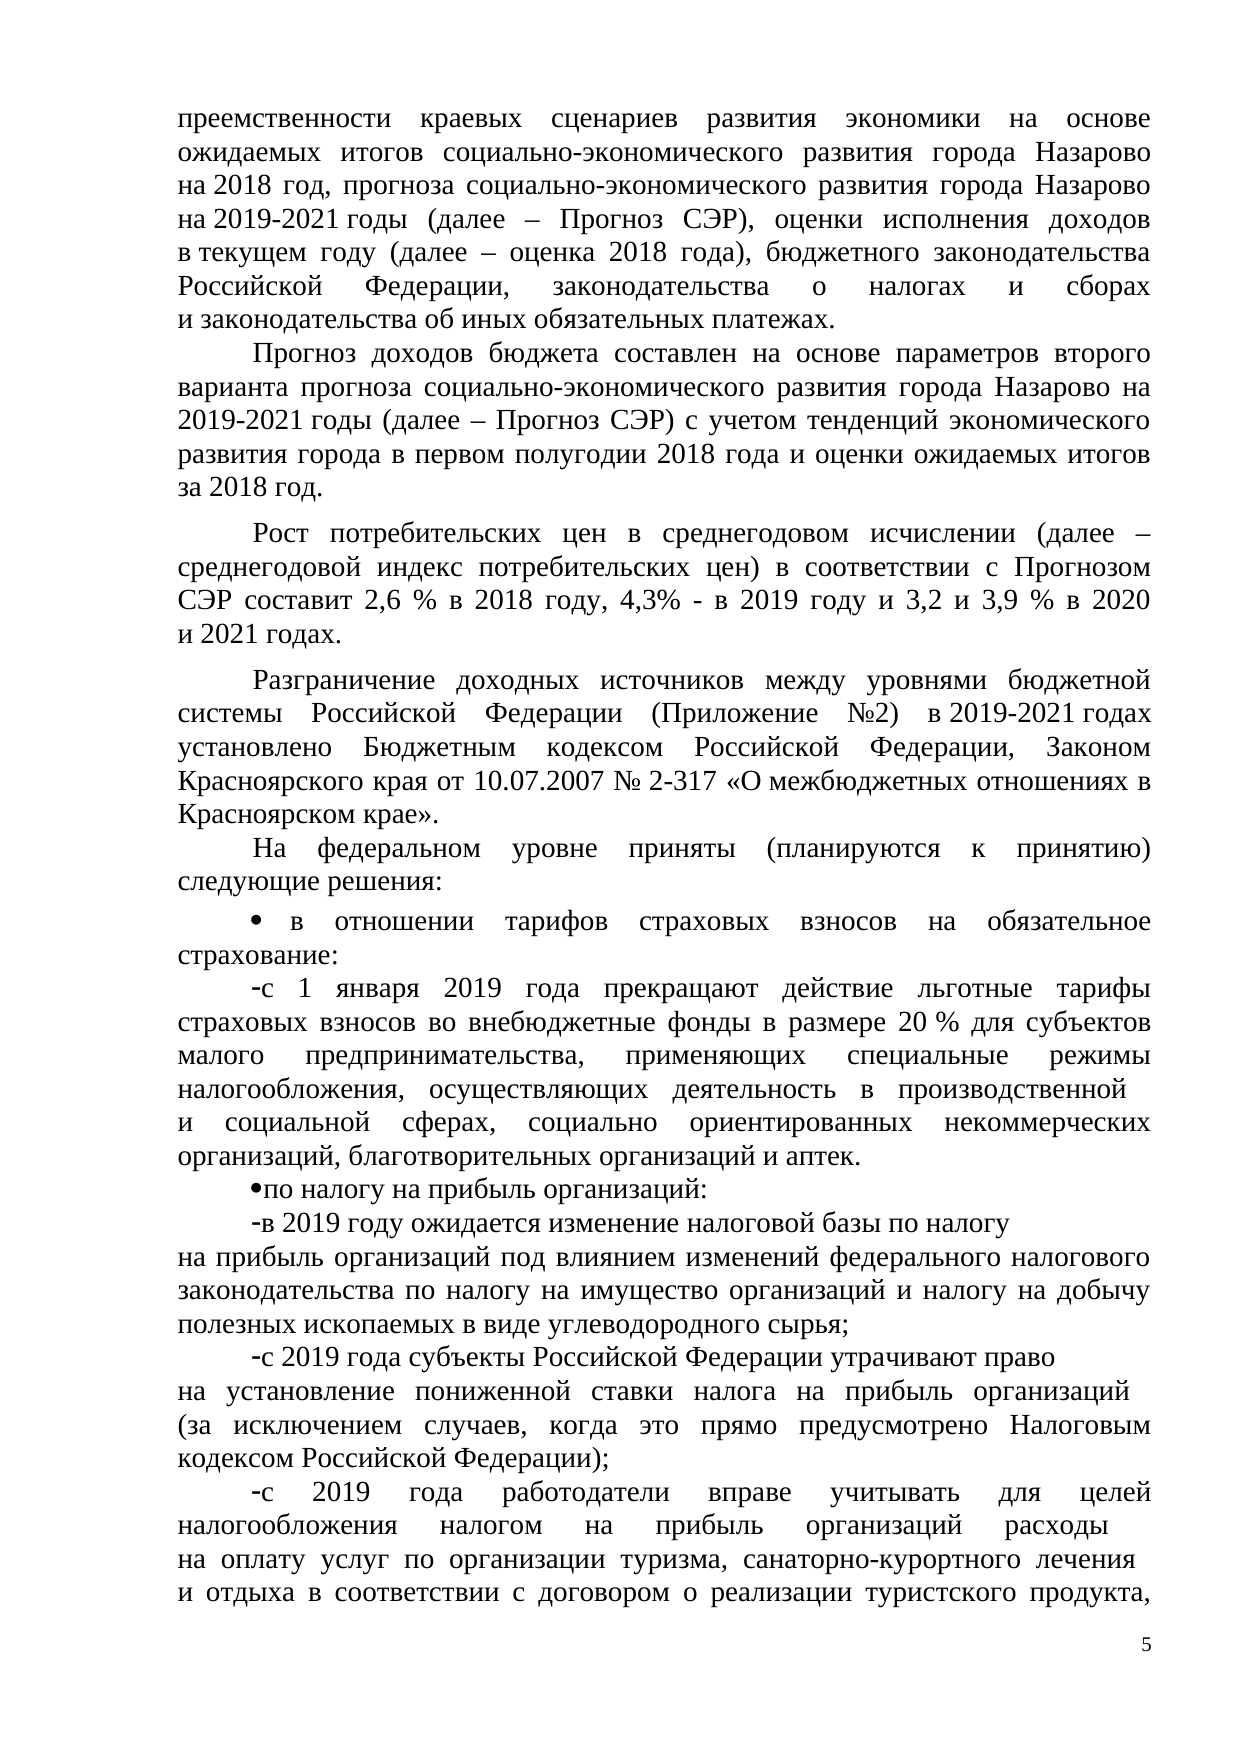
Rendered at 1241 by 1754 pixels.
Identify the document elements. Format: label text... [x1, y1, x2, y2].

list в отношении тарифов страховых взносов на обязательное страхование: [177, 903, 1152, 970]
text Разграничение доходных источников между уровнями бюджетной системы Российской Федерации (Приложение №2) в 2019-2021 годах установлено Бюджетным кодексом Российской Федерации, Законом Красноярского края от 10.07.2007 № 2-317 «О межбюджетных отношениях в Красноярском крае». [177, 662, 1152, 830]
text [177, 100, 1152, 335]
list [177, 1474, 1152, 1608]
text На федеральном уровне приняты (планируются к принятию) следующие решения: [177, 830, 1152, 897]
text Прогноз доходов бюджета составлен на основе параметров второго варианта прогноза социально-экономического развития города Назарово на 2019-2021 годы (далее – Прогноз СЭР) с учетом тенденций экономического развития города в первом полугодии 2018 года и оценки ожидаемых итогов за 2018 год. [177, 335, 1152, 503]
list в 2019 году ожидается изменение налоговой базы по налогу на прибыль организаций под влиянием изменений федерального налогового законодательства по налогу на имущество организаций и налогу на добычу полезных ископаемых в виде углеводородного сырья; [177, 1205, 1152, 1339]
list с 2019 года субъекты Российской Федерации утрачивают право на установление пониженной ставки налога на прибыль организаций (за исключением случаев, когда это прямо предусмотрено Налоговым кодексом Российской Федерации); [177, 1339, 1152, 1474]
list по налогу на прибыль организаций: [177, 1172, 1152, 1205]
text Рост потребительских цен в среднегодовом исчислении (далее – среднегодовой индекс потребительских цен) в соответствии с Прогнозом СЭР составит 2,6 % в 2018 году, 4,3% - в 2019 году и 3,2 и 3,9 % в 2020 и 2021 годах. [177, 515, 1152, 649]
list с 1 января 2019 года прекращают действие льготные тарифы страховых взносов во внебюджетные фонды в размере 20 % для субъектов малого предпринимательства, применяющих специальные режимы налогообложения, осуществляющих деятельность в производственной и социальной сферах, социально ориентированных некоммерческих организаций, благотворительных организаций и аптек. [177, 970, 1152, 1172]
